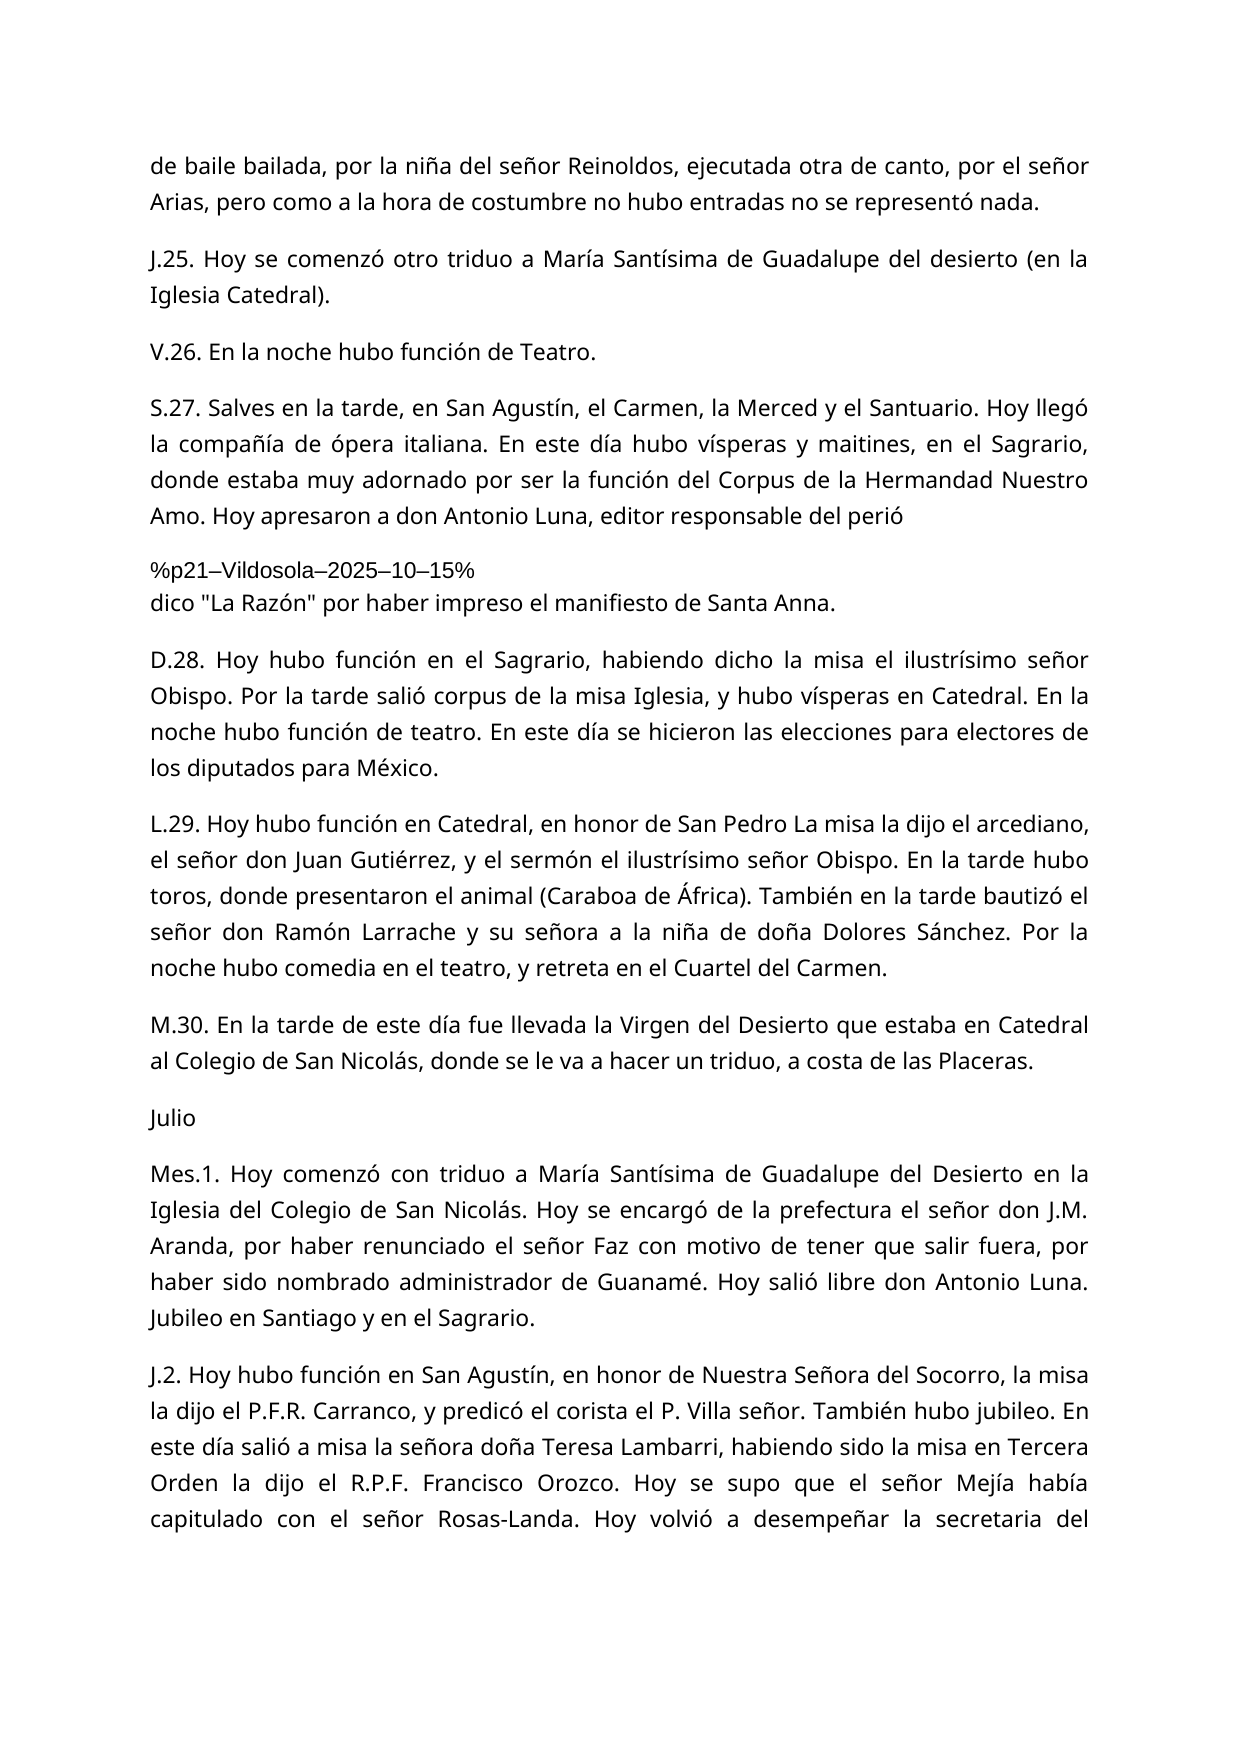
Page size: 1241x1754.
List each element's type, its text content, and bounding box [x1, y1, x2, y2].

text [150, 150, 1090, 217]
text J.25. Hoy se comenzó otro triduo a María Santísima de Guadalupe del desierto (en la Iglesia Catedral). [150, 243, 1090, 310]
text S.27. Salves en la tarde, en San Agustín, el Carmen, la Merced y el Santuario. Hoy llegó la compañía de ópera italiana. En este día hubo vísperas y maitines, en el Sagrario, donde estaba muy adornado por ser la función del Corpus de la Hermandad Nuestro Amo. Hoy apresaron a don Antonio Luna, editor responsable del perió [150, 392, 1090, 531]
text Mes.1. Hoy comenzó con triduo a María Santísima de Guadalupe del Desierto en la Iglesia del Colegio de San Nicolás. Hoy se encargó de la prefectura el señor don J.M. Aranda, por haber renunciado el señor Faz con motivo de tener que salir fuera, por haber sido nombrado administrador de Guanamé. Hoy salió libre don Antonio Luna. Jubileo en Santiago y en el Sagrario. [150, 1158, 1090, 1333]
text Julio [150, 1102, 1090, 1133]
text dico "La Razón" por haber impreso el manifiesto de Santa Anna. [150, 587, 1090, 618]
text L.29. Hoy hubo función en Catedral, en honor de San Pedro La misa la dijo el arcediano, el señor don Juan Gutiérrez, y el sermón el ilustrísimo señor Obispo. En la tarde hubo toros, donde presentaron el animal (Caraboa de África). También en la tarde bautizó el señor don Ramón Larrache y su señora a la niña de doña Dolores Sánchez. Por la noche hubo comedia en el teatro, y retreta en el Cuartel del Carmen. [150, 808, 1090, 983]
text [150, 1359, 1090, 1534]
text %p21–Vildosola–2025–10–15% [150, 557, 1090, 583]
text D.28. Hoy hubo función en el Sagrario, habiendo dicho la misa el ilustrísimo señor Obispo. Por la tarde salió corpus de la misa Iglesia, y hubo vísperas en Catedral. En la noche hubo función de teatro. En este día se hicieron las elecciones para electores de los diputados para México. [150, 644, 1090, 783]
text V.26. En la noche hubo función de Teatro. [150, 335, 1090, 367]
text M.30. En la tarde de este día fue llevada la Virgen del Desierto que estaba en Catedral al Colegio de San Nicolás, donde se le va a hacer un triduo, a costa de las Placeras. [150, 1009, 1090, 1076]
